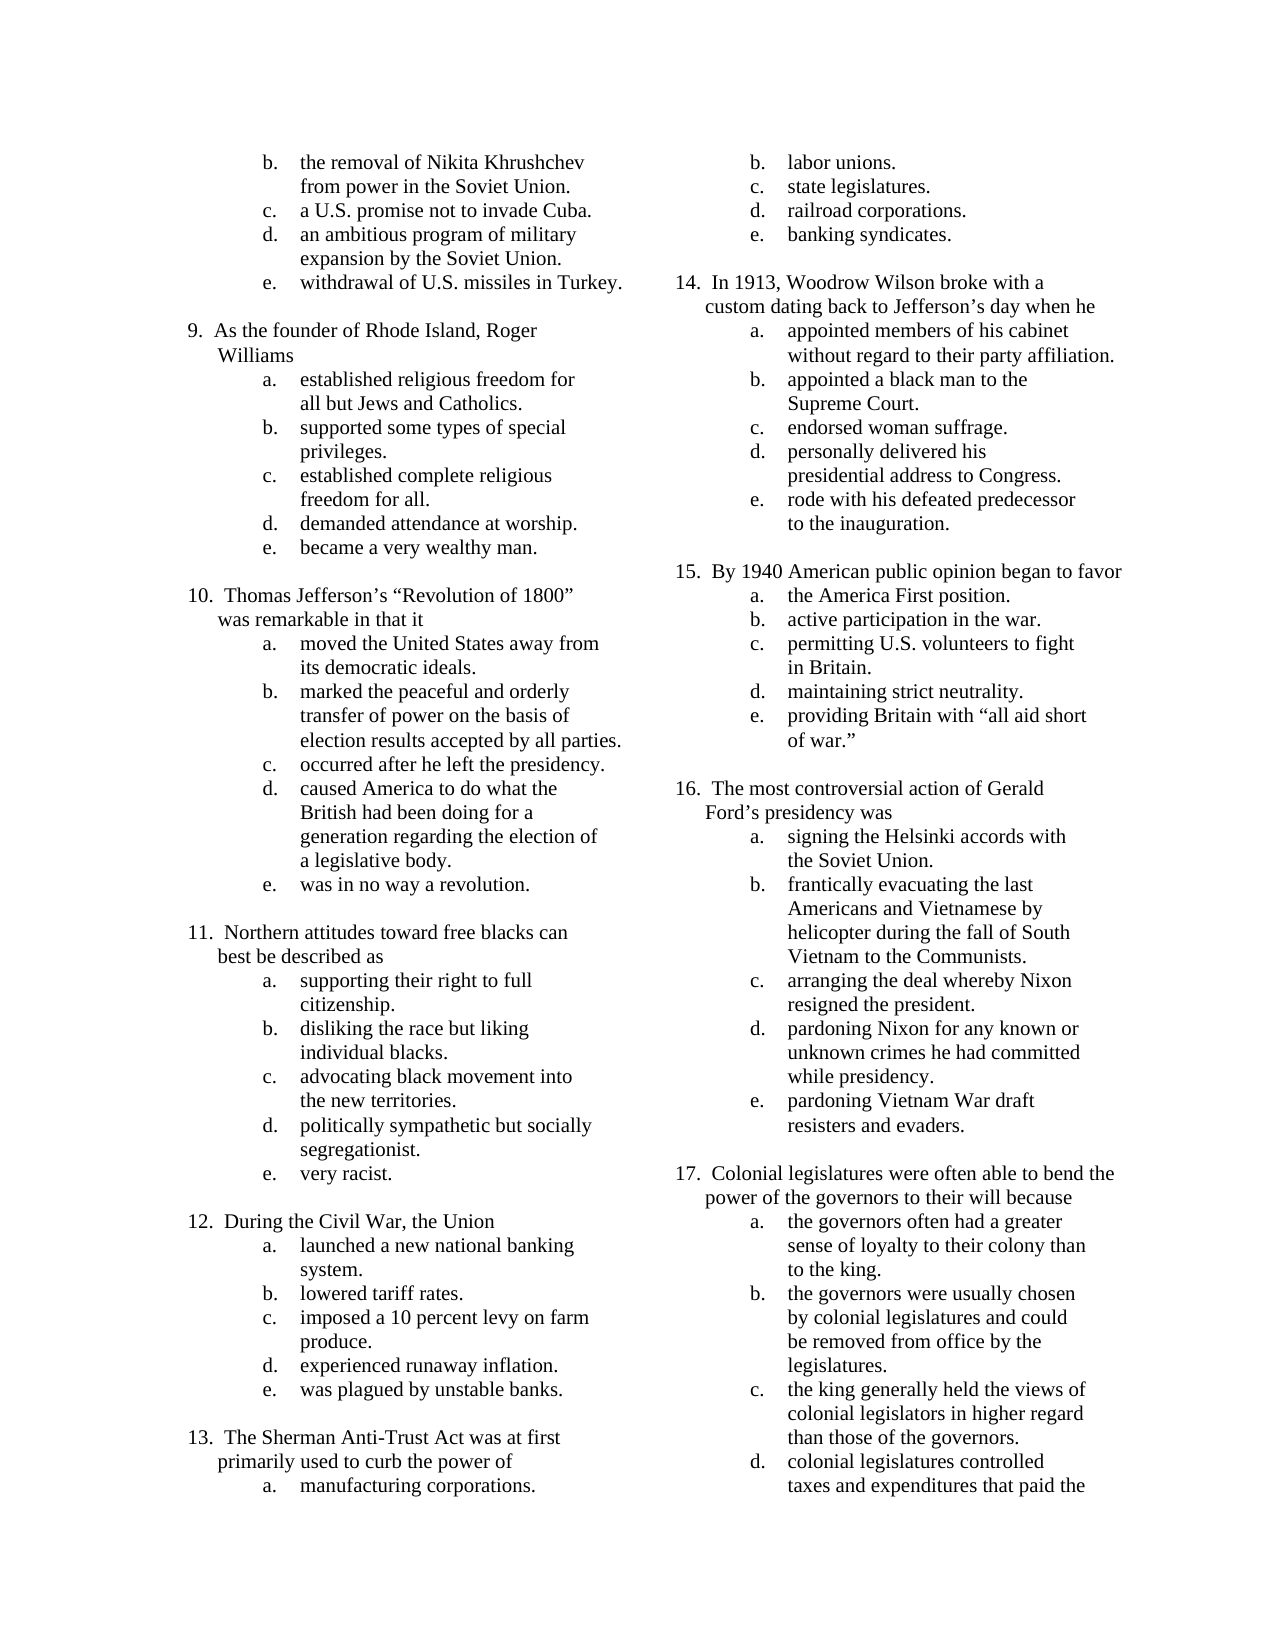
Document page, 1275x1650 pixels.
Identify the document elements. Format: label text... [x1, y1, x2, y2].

text a. appointed members of his cabinet without regard to their party affiliation. [750, 318, 1125, 367]
text c. state legislatures. [750, 174, 1087, 198]
text a. moved the United States away from its democratic ideals. [262, 631, 600, 679]
text 9. As the founder of Rhode Island, Roger Williams [187, 318, 600, 367]
text e. rode with his defeated predecessor to the inauguration. [750, 487, 1087, 535]
text d. caused America to do what the British had been doing for a generation regarding the election of a legislative body. [262, 776, 600, 872]
text d. experienced runaway inflation. [262, 1353, 600, 1377]
text e. pardoning Vietnam War draft resisters and evaders. [750, 1088, 1087, 1137]
text c. a U.S. promise not to invade Cuba. [262, 198, 600, 222]
text e. providing Britain with “all aid short of war.” [750, 703, 1087, 752]
text c. arranging the deal whereby Nixon resigned the president. [750, 968, 1087, 1016]
text 17. Colonial legislatures were often able to bend the power of the governors to their will because [675, 1161, 1125, 1209]
text d. demanded attendance at worship. [262, 511, 600, 535]
text 13. The Sherman Anti-Trust Act was at first primarily used to curb the power of [187, 1425, 600, 1473]
text 14. In 1913, Woodrow Wilson broke with a custom dating back to Jefferson’s day when he [675, 270, 1106, 318]
text 11. Northern attitudes toward free blacks can best be described as [187, 920, 600, 968]
text d. railroad corporations. [750, 198, 1087, 222]
text a. the governors often had a greater sense of loyalty to their colony than to the king. [750, 1209, 1087, 1281]
text 16. The most controversial action of Gerald Ford’s presidency was [675, 776, 1087, 824]
text b. supported some types of special privileges. [262, 415, 600, 463]
text e. became a very wealthy man. [262, 535, 600, 559]
text b. active participation in the war. [750, 607, 1087, 631]
text d. personally delivered his presidential address to Congress. [750, 439, 1087, 487]
text 15. By 1940 American public opinion began to favor [675, 559, 1125, 583]
text c. permitting U.S. volunteers to fight in Britain. [750, 631, 1087, 679]
text c. the king generally held the views of colonial legislators in higher regard than those of the governors. [750, 1377, 1087, 1449]
text b. frantically evacuating the last Americans and Vietnamese by helicopter during the fall of South Vietnam to the Communists. [750, 872, 1087, 968]
text c. occurred after he left the presidency. [262, 752, 628, 776]
text e. withdrawal of U.S. missiles in Turkey. [262, 270, 628, 294]
text a. launched a new national banking system. [262, 1233, 600, 1281]
text b. labor unions. [750, 150, 1087, 174]
text c. endorsed woman suffrage. [750, 415, 1087, 439]
text c. established complete religious freedom for all. [262, 463, 600, 511]
text e. was plagued by unstable banks. [262, 1377, 600, 1401]
text b. the governors were usually chosen by colonial legislatures and could be removed from office by the legislatures. [750, 1281, 1087, 1377]
text a. the America First position. [750, 583, 1087, 607]
text d. pardoning Nixon for any known or unknown crimes he had committed while presidency. [750, 1016, 1087, 1088]
text a. manufacturing corporations. [262, 1473, 600, 1497]
text b. marked the peaceful and orderly transfer of power on the basis of election results accepted by all parties. [262, 679, 628, 752]
text e. very racist. [262, 1161, 600, 1185]
text e. banking syndicates. [750, 222, 1087, 246]
text d. politically sympathetic but socially segregationist. [262, 1112, 600, 1161]
text b. disliking the race but liking individual blacks. [262, 1016, 600, 1064]
text b. appointed a black man to the Supreme Court. [750, 367, 1087, 415]
text 12. During the Civil War, the Union [187, 1209, 600, 1233]
text b. the removal of Nikita Khrushchev from power in the Soviet Union. [262, 150, 600, 198]
text c. imposed a 10 percent levy on farm produce. [262, 1305, 600, 1353]
text d. maintaining strict neutrality. [750, 679, 1087, 703]
text a. established religious freedom for all but Jews and Catholics. [262, 367, 600, 415]
text d. colonial legislatures controlled taxes and expenditures that paid the governors’ salaries. [750, 1449, 1087, 1497]
text d. an ambitious program of military expansion by the Soviet Union. [262, 222, 600, 270]
text c. advocating black movement into the new territories. [262, 1064, 600, 1112]
text e. was in no way a revolution. [262, 872, 600, 896]
text b. lowered tariff rates. [262, 1281, 600, 1305]
text a. signing the Helsinki accords with the Soviet Union. [750, 824, 1087, 872]
text a. supporting their right to full citizenship. [262, 968, 600, 1016]
text 10. Thomas Jefferson’s “Revolution of 1800” was remarkable in that it [187, 583, 600, 631]
